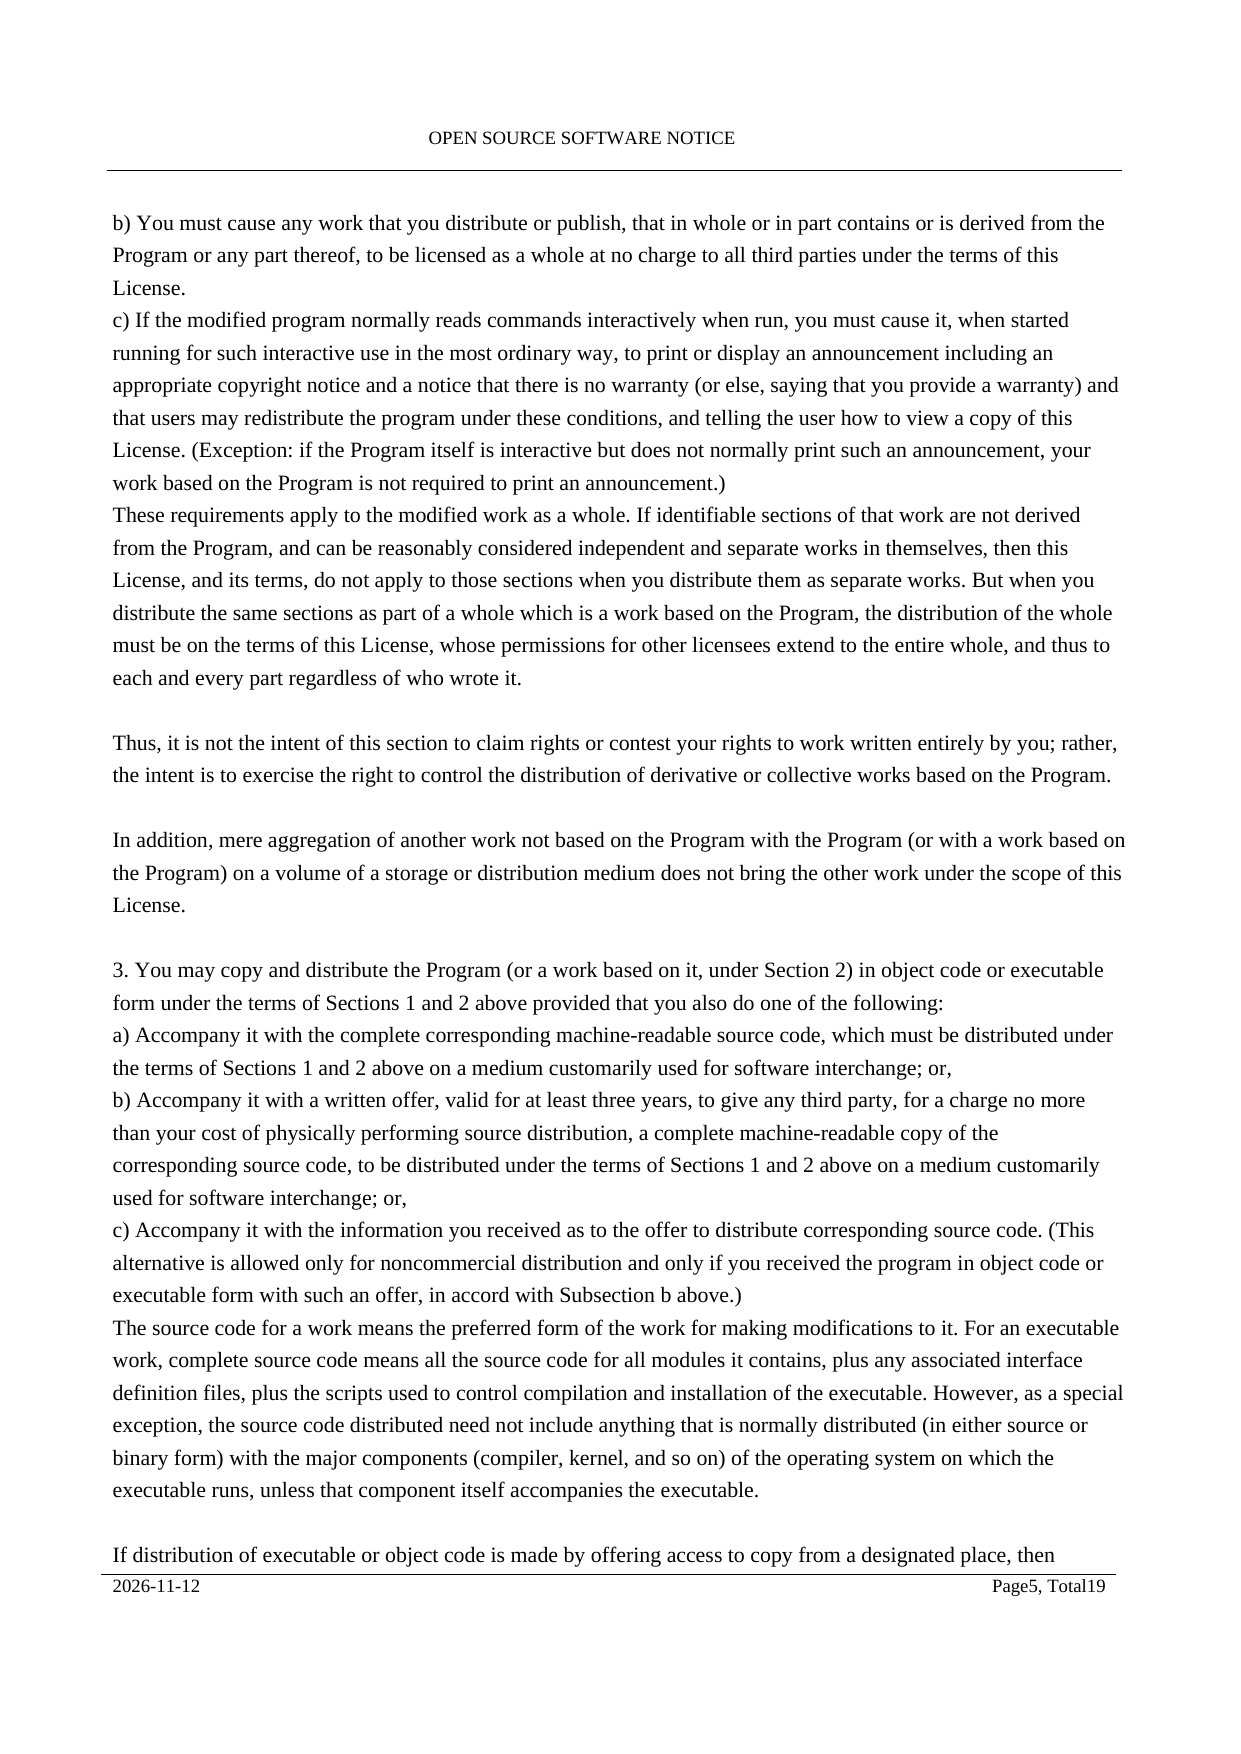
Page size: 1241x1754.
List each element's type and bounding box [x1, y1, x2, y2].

text [112, 206, 1128, 1571]
